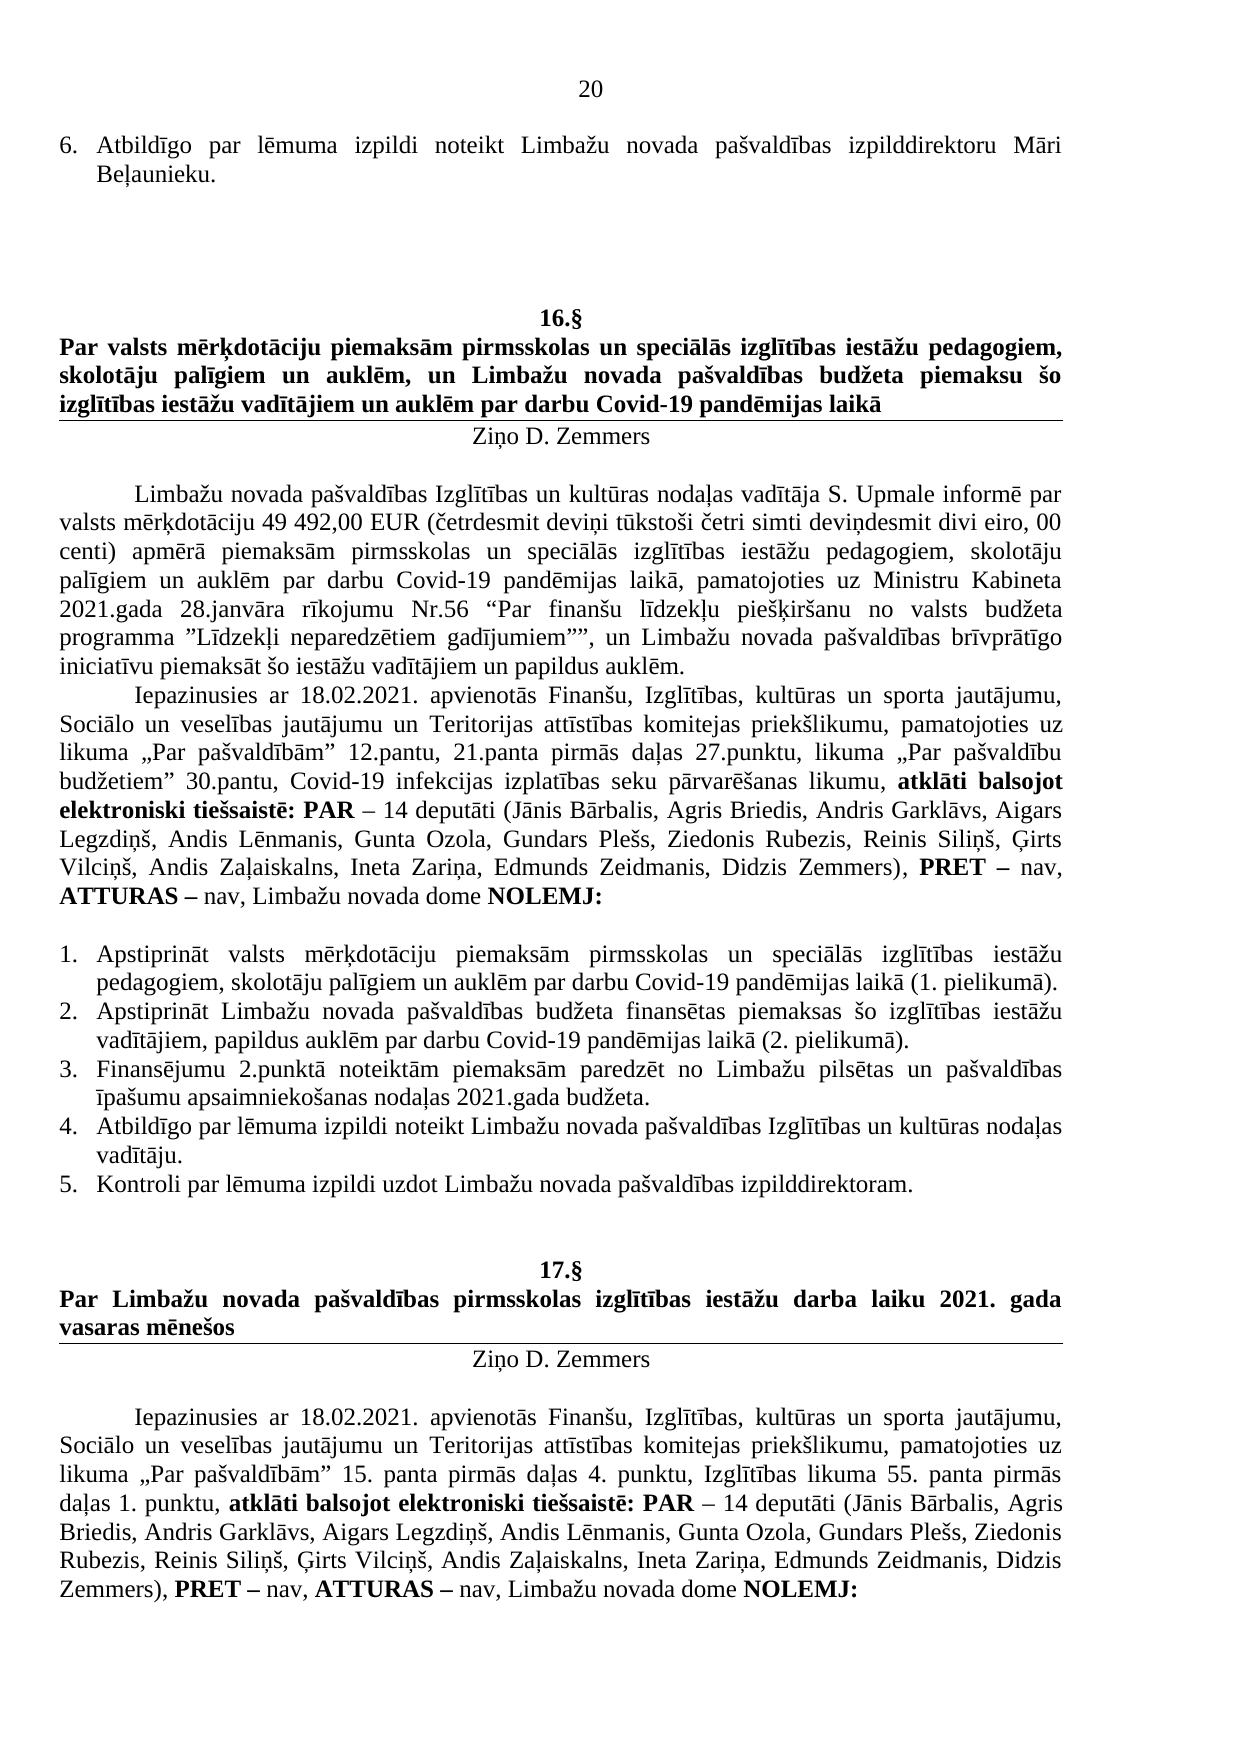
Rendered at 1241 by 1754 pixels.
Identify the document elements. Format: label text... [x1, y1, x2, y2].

text Ziņo D. Zemmers [59, 1344, 1063, 1373]
list Kontroli par lēmuma izpildi uzdot Limbažu novada pašvaldības izpilddirektoram. [59, 1169, 1063, 1197]
text Iepazinusies ar 18.02.2021. apvienotās Finanšu, Izglītības, kultūras un sporta jautājumu, Sociālo un veselības jautājumu un Teritorijas attīstības komitejas priekšlikumu, pamatojoties uz likuma „Par pašvaldībām” 15. panta pirmās daļas 4. punktu, Izglītības likuma 55. panta pirmās daļas 1. punktu, atklāti balsojot elektroniski tiešsaistē: PAR – 14 deputāti (Jānis Bārbalis, Agris Briedis, Andris Garklāvs, Aigars Legzdiņš, Andis Lēnmanis, Gunta Ozola, Gundars Plešs, Ziedonis Rubezis, Reinis Siliņš, Ģirts Vilciņš, Andis Zaļaiskalns, Ineta Zariņa, Edmunds Zeidmanis, Didzis Zemmers), PRET – nav, ATTURAS – nav, Limbažu novada dome NOLEMJ: [59, 1402, 1063, 1603]
list Finansējumu 2.punktā noteiktām piemaksām paredzēt no Limbažu pilsētas un pašvaldības īpašumu apsaimniekošanas nodaļas 2021.gada budžeta. [59, 1054, 1063, 1111]
list Apstiprināt valsts mērķdotāciju piemaksām pirmsskolas un speciālās izglītības iestāžu pedagogiem, skolotāju palīgiem un auklēm par darbu Covid-19 pandēmijas laikā (1. pielikumā). [59, 939, 1063, 996]
text Limbažu novada pašvaldības Izglītības un kultūras nodaļas vadītāja S. Upmale informē par valsts mērķdotāciju 49 492,00 EUR (četrdesmit deviņi tūkstoši četri simti deviņdesmit divi eiro, 00 centi) apmērā piemaksām pirmsskolas un speciālās izglītības iestāžu pedagogiem, skolotāju palīgiem un auklēm par darbu Covid-19 pandēmijas laikā, pamatojoties uz Ministru Kabineta 2021.gada 28.janvāra rīkojumu Nr.56 “Par finanšu līdzekļu piešķiršanu no valsts budžeta programma ”Līdzekļi neparedzētiem gadījumiem””, un Limbažu novada pašvaldības brīvprātīgo iniciatīvu piemaksāt šo iestāžu vadītājiem un papildus auklēm. [59, 479, 1063, 680]
text Iepazinusies ar 18.02.2021. apvienotās Finanšu, Izglītības, kultūras un sporta jautājumu, Sociālo un veselības jautājumu un Teritorijas attīstības komitejas priekšlikumu, pamatojoties uz likuma „Par pašvaldībām” 12.pantu, 21.panta pirmās daļas 27.punktu, likuma „Par pašvaldību budžetiem” 30.pantu, Covid-19 infekcijas izplatības seku pārvarēšanas likumu, atklāti balsojot elektroniski tiešsaistē: PAR – 14 deputāti (Jānis Bārbalis, Agris Briedis, Andris Garklāvs, Aigars Legzdiņš, Andis Lēnmanis, Gunta Ozola, Gundars Plešs, Ziedonis Rubezis, Reinis Siliņš, Ģirts Vilciņš, Andis Zaļaiskalns, Ineta Zariņa, Edmunds Zeidmanis, Didzis Zemmers), PRET – nav, ATTURAS – nav, Limbažu novada dome NOLEMJ: [59, 680, 1063, 910]
text Par valsts mērķdotāciju piemaksām pirmsskolas un speciālās izglītības iestāžu pedagogiem, skolotāju palīgiem un auklēm, un Limbažu novada pašvaldības budžeta piemaksu šo izglītības iestāžu vadītājiem un auklēm par darbu Covid-19 pandēmijas laikā [59, 332, 1063, 420]
list Atbildīgo par lēmuma izpildi noteikt Limbažu novada pašvaldības izpilddirektoru Māri Beļaunieku. [59, 131, 1063, 188]
text Par Limbažu novada pašvaldības pirmsskolas izglītības iestāžu darba laiku 2021. gada vasaras mēnešos [59, 1284, 1063, 1343]
list Apstiprināt Limbažu novada pašvaldības budžeta finansētas piemaksas šo izglītības iestāžu vadītājiem, papildus auklēm par darbu Covid-19 pandēmijas laikā (2. pielikumā). [59, 996, 1063, 1054]
text 16.§ [59, 303, 1063, 332]
text Ziņo D. Zemmers [59, 421, 1063, 450]
text 17.§ [59, 1255, 1063, 1284]
list Atbildīgo par lēmuma izpildi noteikt Limbažu novada pašvaldības Izglītības un kultūras nodaļas vadītāju. [59, 1111, 1063, 1169]
